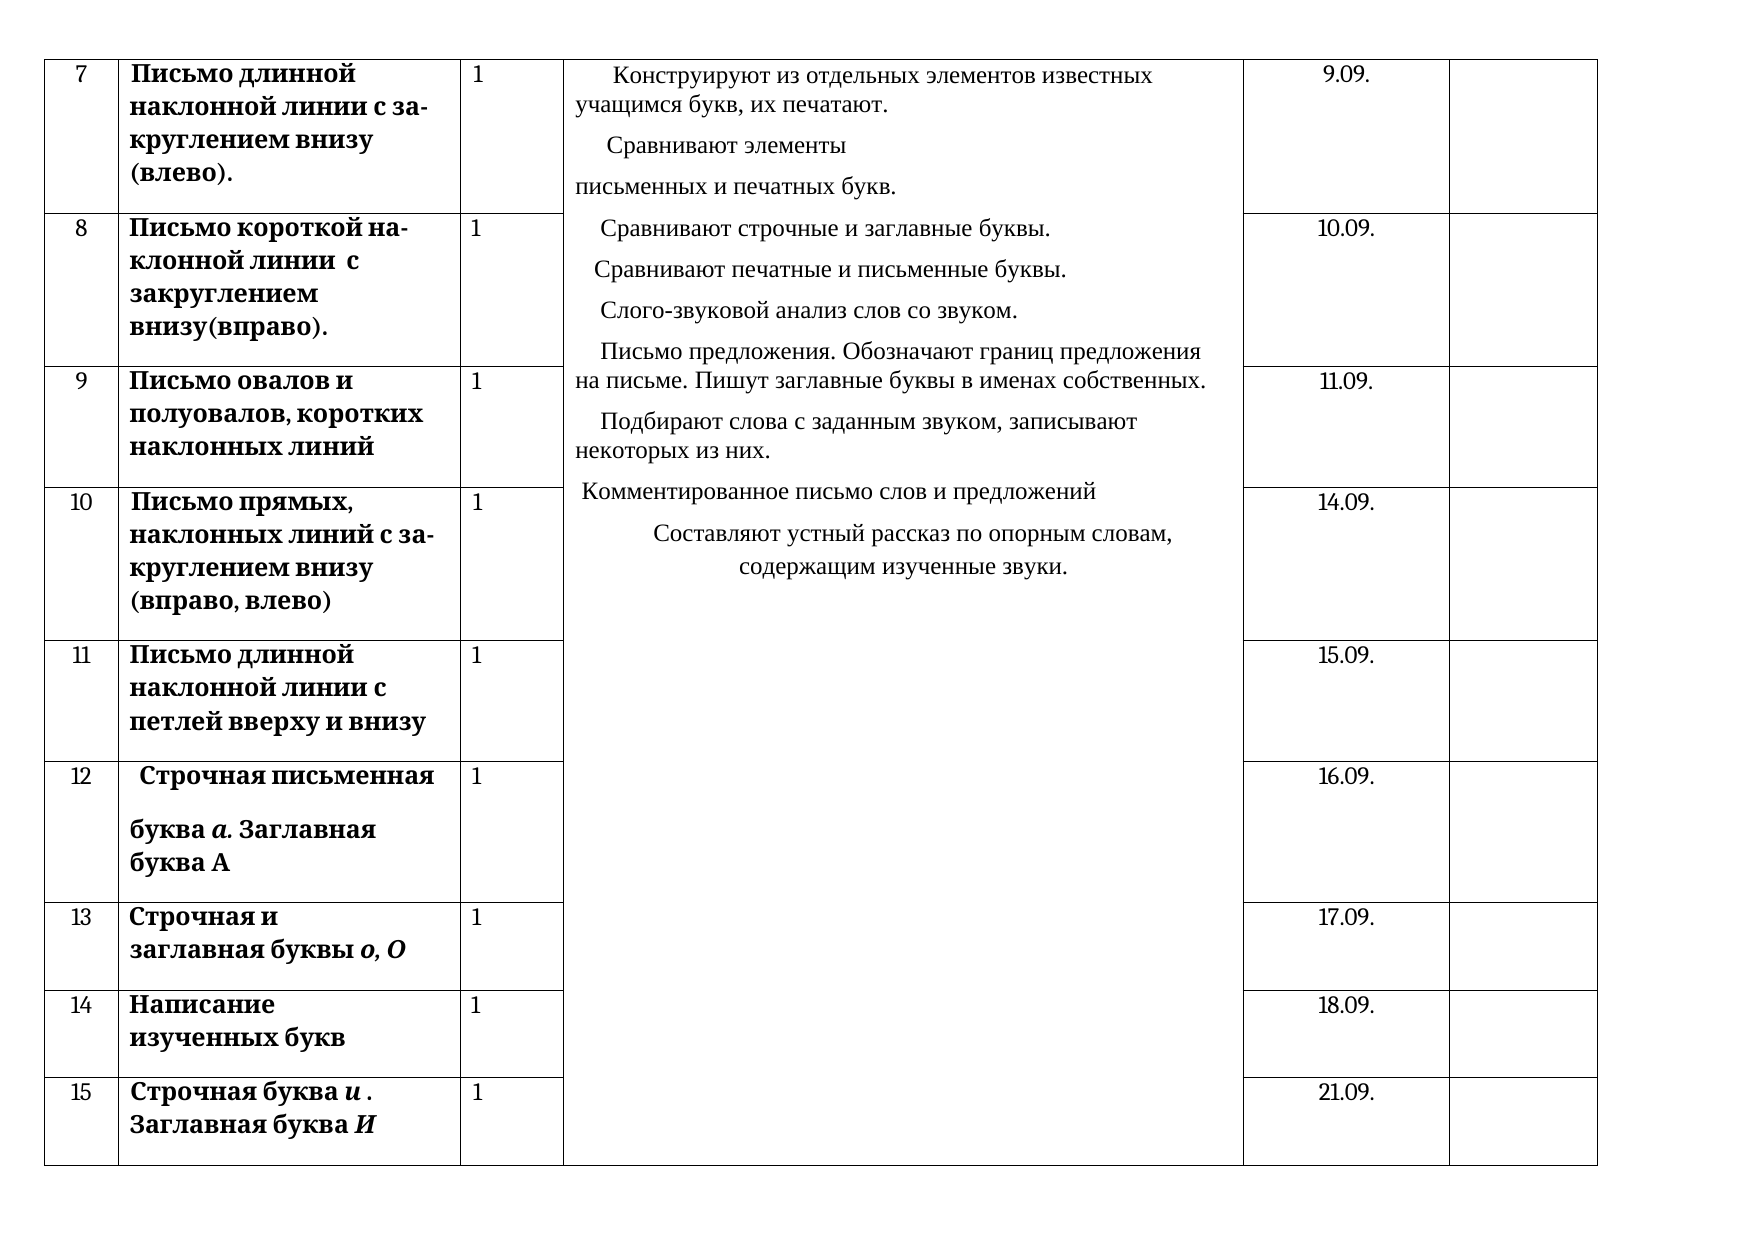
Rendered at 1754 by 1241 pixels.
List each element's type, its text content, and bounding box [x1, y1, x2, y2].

table_cell [1450, 367, 1597, 487]
table_cell 1 [461, 762, 563, 902]
table_cell [1450, 991, 1597, 1077]
table_cell 7 [45, 60, 118, 213]
table_cell 16.09. [1244, 762, 1449, 902]
table_cell Письмо длинной наклонной линии с петлей вверху и внизу [119, 641, 460, 761]
table_cell [1450, 762, 1597, 902]
table_cell 1 [461, 991, 563, 1077]
table_cell 1 [461, 488, 563, 640]
table_cell 14.09. [1244, 488, 1449, 640]
table_cell Письмо длинной наклонной линии с закруглением внизу (влево). [119, 60, 460, 213]
table_cell 21.09. [1244, 1078, 1449, 1165]
table_cell [1450, 903, 1597, 990]
table_cell 1 [461, 903, 563, 990]
table_cell 15.09. [1244, 641, 1449, 761]
table_cell Письмо овалов и полуовалов, коротких наклонных линий [119, 367, 460, 487]
table_cell 1 [461, 641, 563, 761]
table_cell 11 [45, 641, 118, 761]
table_cell 10 [45, 488, 118, 640]
table_cell 1 [461, 60, 563, 213]
table_cell [1450, 214, 1597, 366]
table_cell Написание изученных букв [119, 991, 460, 1077]
table_cell 9.09. [1244, 60, 1449, 213]
table_cell 14 [45, 991, 118, 1077]
table_cell 11.09. [1244, 367, 1449, 487]
table_cell [1450, 488, 1597, 640]
table_cell 1 [461, 214, 563, 366]
table_cell 1 [461, 367, 563, 487]
table_cell [1450, 60, 1597, 213]
table_cell 9 [45, 367, 118, 487]
table_cell 15 [45, 1078, 118, 1165]
table_cell Строчная письменная буква а. Заглавная буква А [119, 762, 460, 902]
table_cell 1 [461, 1078, 563, 1165]
table_cell 18.09. [1244, 991, 1449, 1077]
table_cell 10.09. [1244, 214, 1449, 366]
table_cell 13 [45, 903, 118, 990]
table_cell Письмо короткой наклонной линии с закруглением внизу(вправо). [119, 214, 460, 366]
table_cell 17.09. [1244, 903, 1449, 990]
table_cell [1450, 641, 1597, 761]
table_cell 12 [45, 762, 118, 902]
table_cell Строчная буква и . Заглавная буква И [119, 1078, 460, 1165]
table_cell Строчная и заглавная буквы о, О [119, 903, 460, 990]
table_cell 8 [45, 214, 118, 366]
table_cell Письмо прямых, наклонных линий с закруглением внизу (вправо, влево) [119, 488, 460, 640]
table_cell [1450, 1078, 1597, 1165]
